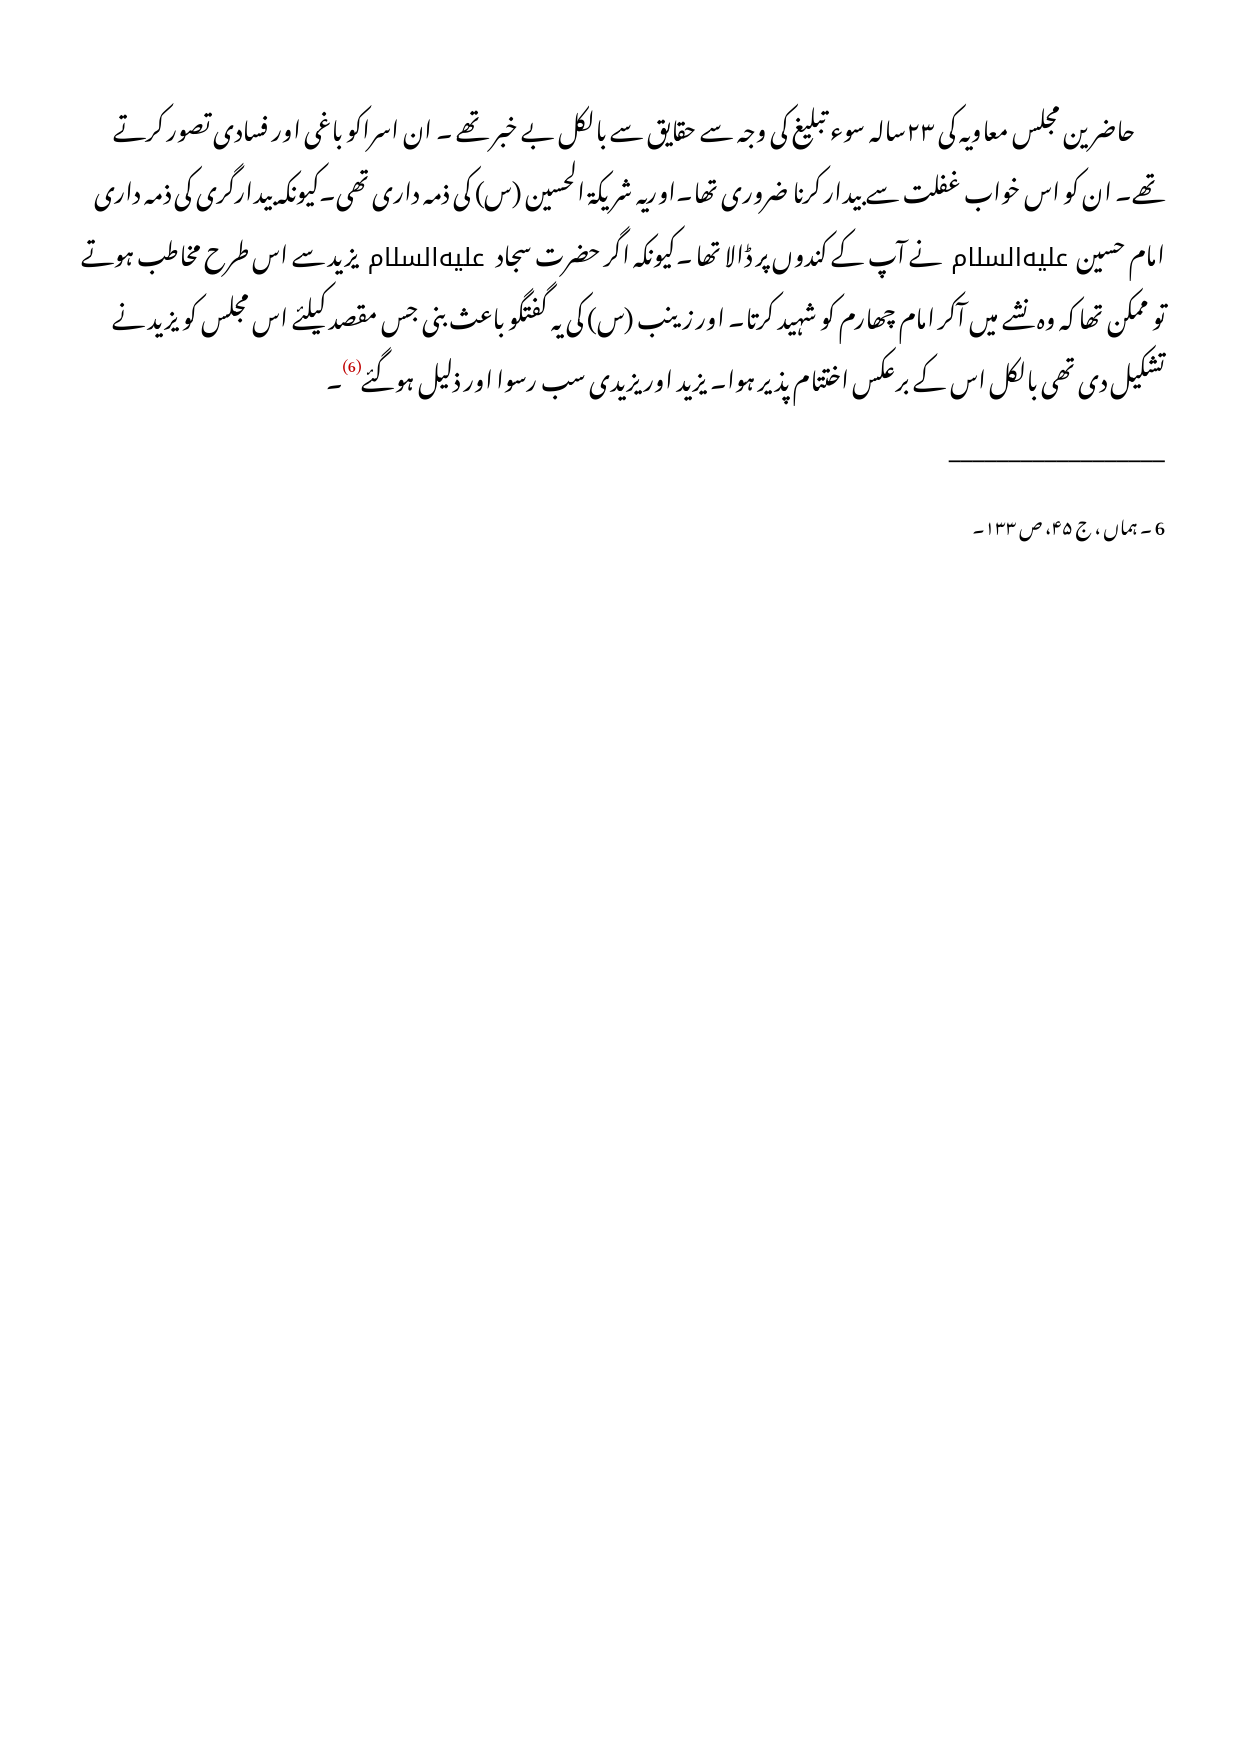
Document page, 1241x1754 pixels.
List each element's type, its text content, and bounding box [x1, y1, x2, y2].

text حاضرین مجلس معاویہ کی ۲۳سالہ سوء تبلیغ کی وجہ سے حقایق سے بالکل بے خبر تھے ۔ ان اسراکو باغی اور فسادی تصور کرتے تھے۔ ان کو اس خواب غفلت سے بیدار کرنا ضروری تھا۔اوریہ شریکۃ الحسین (س) کی ذمہ داری تھی۔کیونکہ بیدارگری کی ذمہ داری امام حسین عليه‌السلام نے آپ کے کندوں پر ڈالا تھا ۔کیونکہ اگر حضرت سجاد عليه‌السلام یزید سے اس طرح مخاطب ہوتے تو ممکن تھا کہ وہ نشے میں آکر امام چھارم کو شہید کرتا۔ اور زینب (س) کی یہ گفتگو باعث بنی جس مقصد کیلئے اس مجلس کو یزید نے تشکیل دی تھی بالکل اس کے برعکس اختتام پذیر ہوا۔ یزید اور یزیدی سب رسوا اور ذلیل ہوگئے(6)۔ [75, 94, 1165, 407]
text 6 ۔ ہماں ، ج ۴۵، ص ۱۳۳۔ [75, 499, 1165, 546]
text __________________ [75, 407, 1165, 474]
